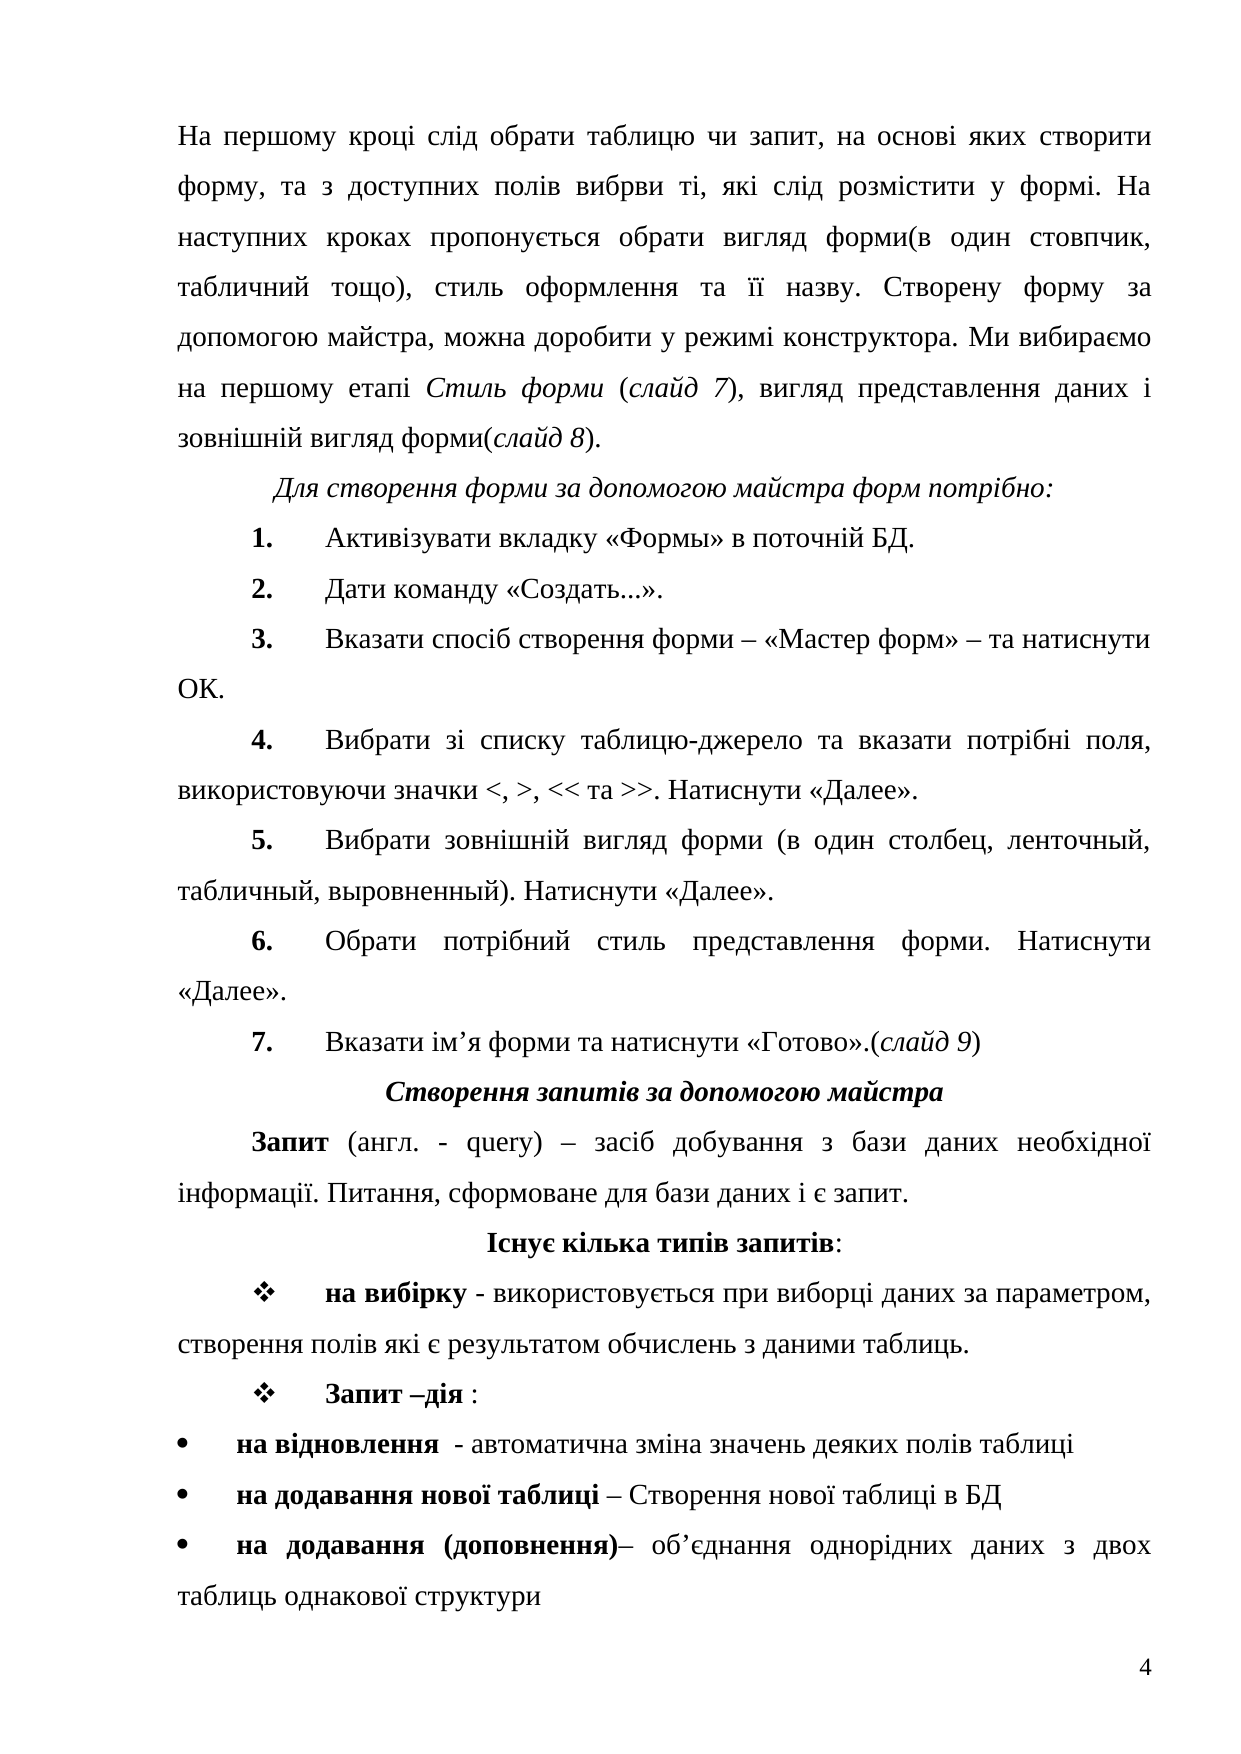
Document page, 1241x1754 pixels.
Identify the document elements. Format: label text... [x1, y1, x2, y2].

list на додавання нової таблиці – Створення нової таблиці в БД [177, 1477, 1152, 1511]
list на відновлення - автоматична зміна значень деяких полів таблиці [177, 1426, 1152, 1460]
list Вказати ім’я форми та натиснути «Готово».(слайд 9) [177, 1024, 1152, 1057]
text Існує кілька типів запитів: [177, 1225, 1152, 1258]
list Вказати спосіб створення форми – «Мастер форм» – та натиснути ОК. [177, 621, 1152, 705]
list Вибрати зі списку таблицю-джерело та вказати потрібні поля, використовуючи значки <, >, << та >>. Натиснути «Далее». [177, 722, 1152, 806]
list на додавання (доповнення)– об’єднання однорідних даних з двох таблиць однакової структури [177, 1527, 1152, 1611]
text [177, 118, 1152, 453]
list Активізувати вкладку «Формы» в поточній БД. [177, 521, 1152, 554]
text Для створення форми за допомогою майстра форм потрібно: [177, 470, 1152, 504]
list Вибрати зовнішній вигляд форми (в один столбец, ленточный, табличный, выровненный). Натиснути «Далее». [177, 822, 1152, 906]
list Обрати потрібний стиль представлення форми. Натиснути «Далее». [177, 923, 1152, 1007]
text Запит (англ. - query) – засіб добування з бази даних необхідної інформації. Питання, сформоване для бази даних і є запит. [177, 1124, 1152, 1208]
text Створення запитів за допомогою майстра [177, 1074, 1152, 1108]
list Запит –дія : [177, 1376, 1152, 1410]
list на вибірку - використовується при виборці даних за параметром, створення полів які є результатом обчислень з даними таблиць. [177, 1275, 1152, 1359]
list Дати команду «Создать...». [177, 571, 1152, 604]
